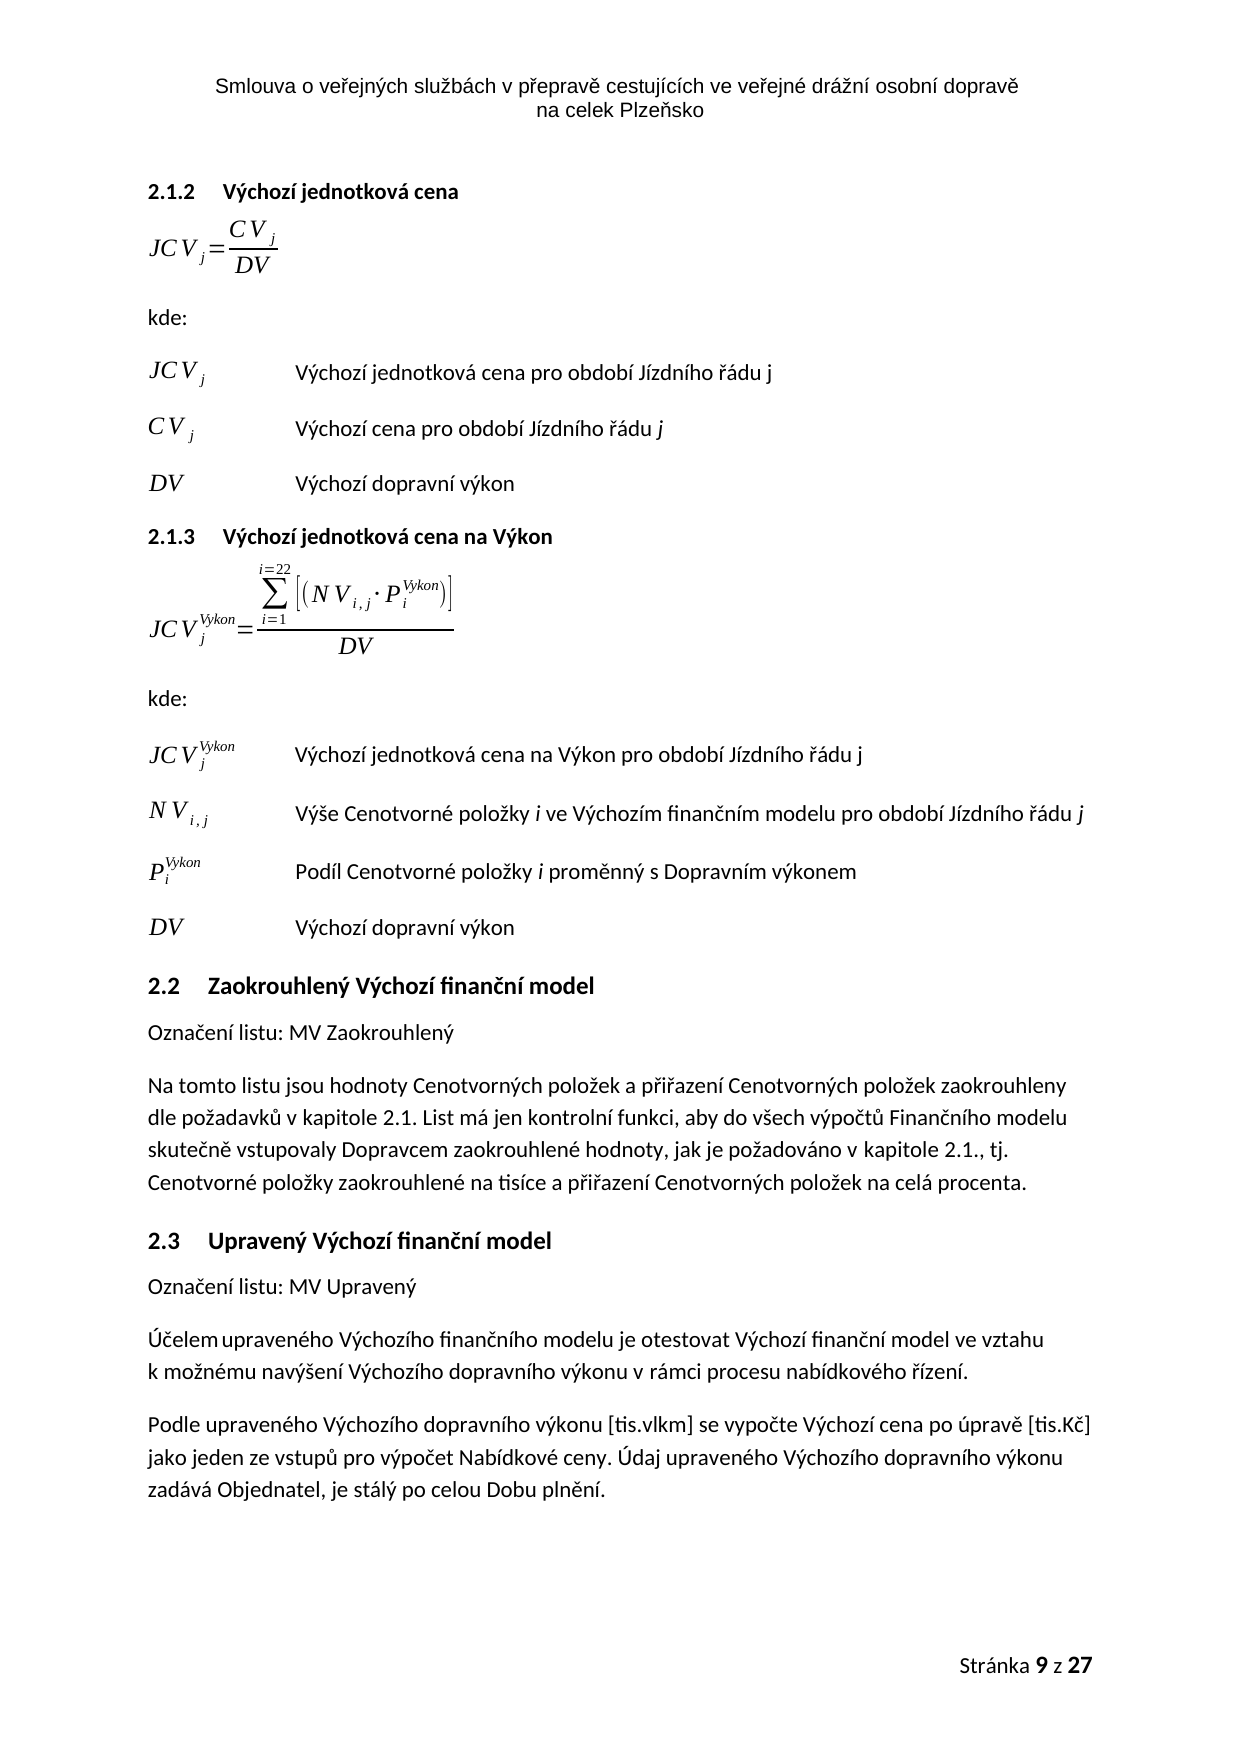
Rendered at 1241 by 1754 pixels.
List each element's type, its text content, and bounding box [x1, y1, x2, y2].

text Na tomto listu jsou hodnoty Cenotvorných položek a přiřazení Cenotvorných položek zaokrouhleny dle požadavků v kapitole 2.1. List má jen kontrolní funkci, aby do všech výpočtů Finančního modelu skutečně vstupovaly Dopravcem zaokrouhlené hodnoty, jak je požadováno v kapitole 2.1., tj. Cenotvorné položky zaokrouhlené na tisíce a přiřazení Cenotvorných položek na celá procenta. [148, 1071, 1092, 1196]
text Výchozí dopravní výkon [148, 913, 1092, 941]
subtitle Upravený Výchozí finanční model [148, 1225, 1092, 1255]
subtitle Výchozí jednotková cena na Výkon [148, 522, 1092, 550]
text Označení listu: MV Zaokrouhlený [148, 1018, 1092, 1046]
text Výše Cenotvorné položky i ve Výchozím finančním modelu pro období Jízdního řádu j [148, 797, 1092, 828]
subtitle Zaokrouhlený Výchozí finanční model [148, 971, 1092, 1001]
text Výchozí dopravní výkon [148, 469, 1092, 497]
text Výchozí jednotková cena na Výkon pro období Jízdního řádu j [148, 737, 1092, 772]
text kde: [148, 303, 1092, 331]
text Označení listu: MV Upravený [148, 1272, 1092, 1300]
text Výchozí jednotková cena pro období Jízdního řádu j [148, 356, 1092, 388]
text Podle upraveného Výchozího dopravního výkonu [tis.vlkm] se vypočte Výchozí cena po úpravě [tis.Kč] jako jeden ze vstupů pro výpočet Nabídkové ceny. Údaj upraveného Výchozího dopravního výkonu zadává Objednatel, je stálý po celou Dobu plnění. [148, 1411, 1092, 1503]
subtitle Výchozí jednotková cena [148, 177, 1092, 205]
text Účelem upraveného Výchozího finančního modelu je otestovat Výchozí finanční model ve vztahu k možnému navýšení Výchozího dopravního výkonu v rámci procesu nabídkového řízení. [148, 1325, 1092, 1386]
text Výchozí cena pro období Jízdního řádu j [148, 413, 1092, 444]
text kde: [148, 684, 1092, 712]
text Podíl Cenotvorné položky i proměnný s Dopravním výkonem [148, 853, 1092, 888]
